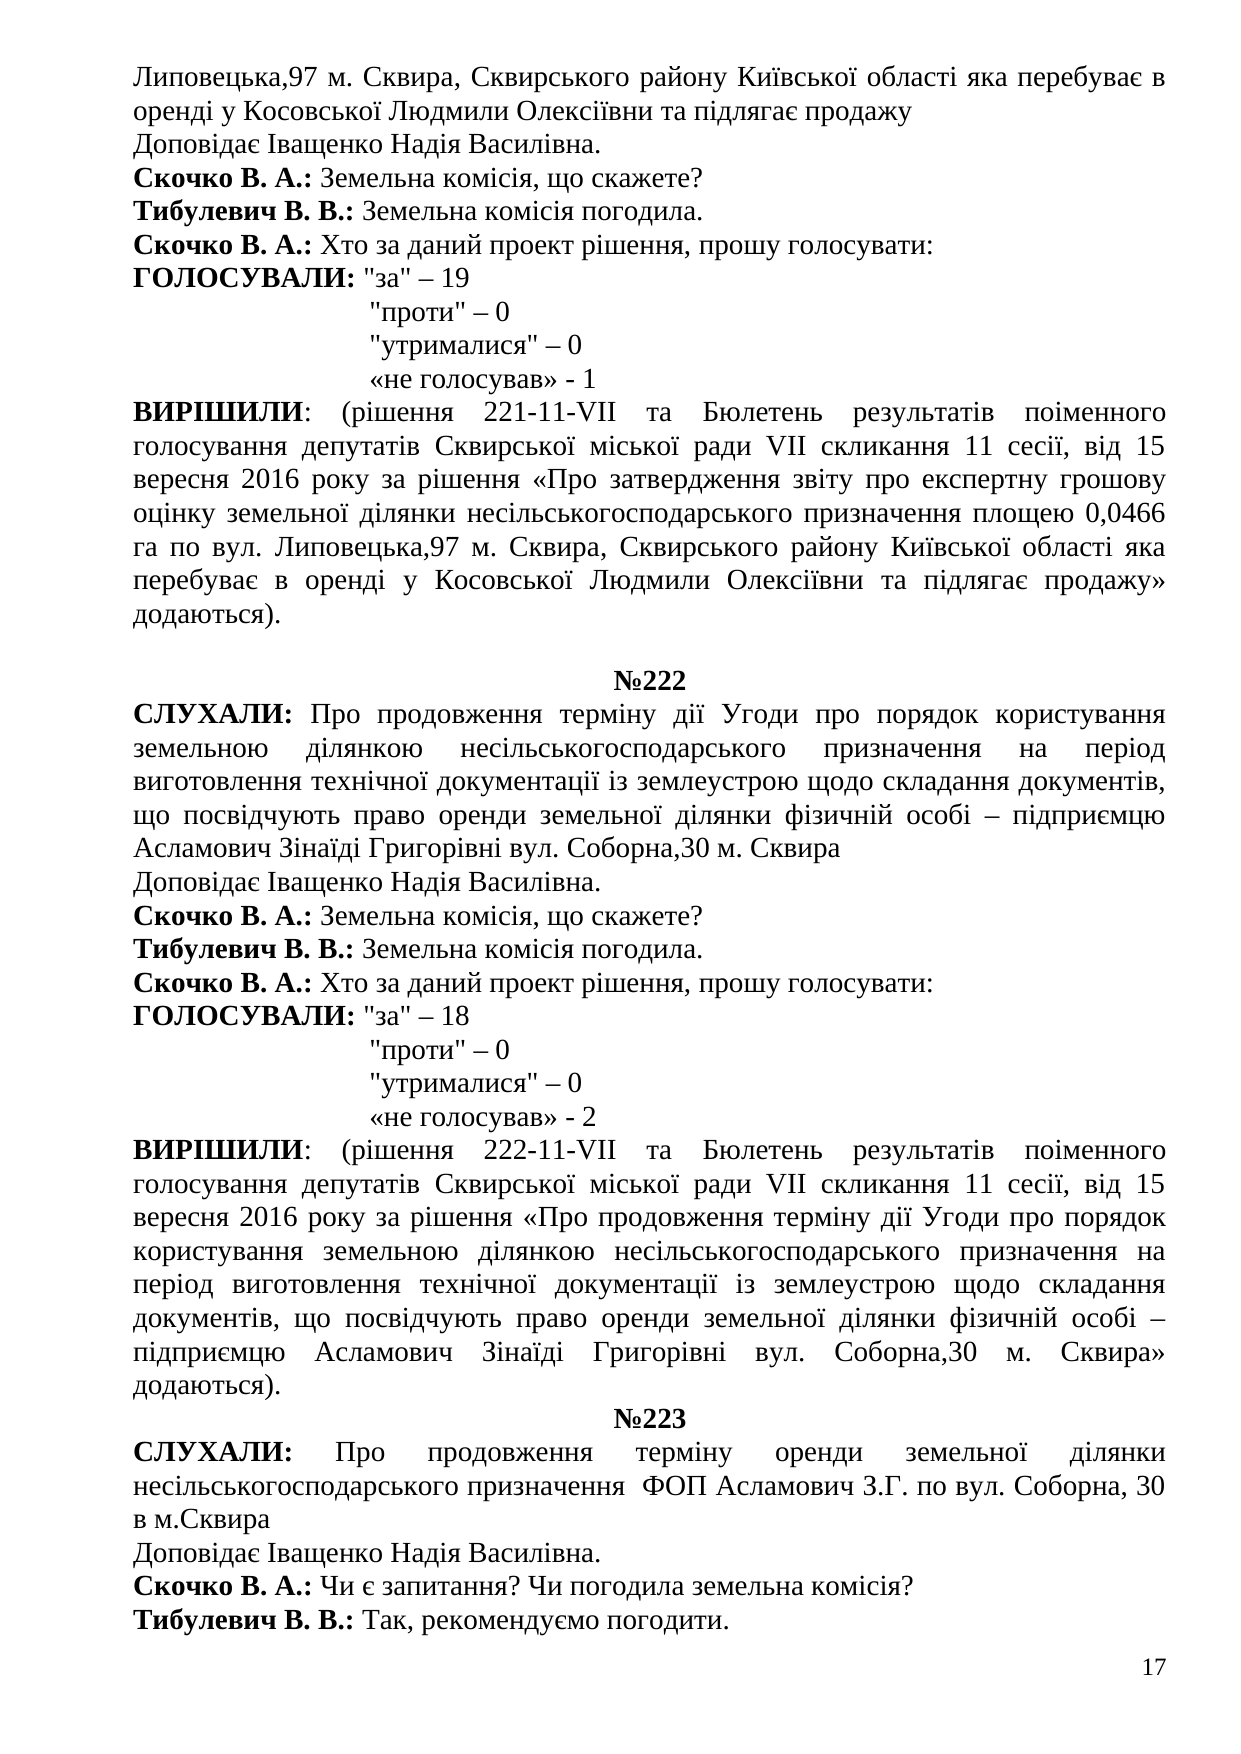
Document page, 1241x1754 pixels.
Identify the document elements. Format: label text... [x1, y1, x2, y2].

text Тибулевич В. В.: Так, рекомендуємо погодити. [133, 1602, 1167, 1636]
text ВИРІШИЛИ: (рішення 222-11-VІІ та Бюлетень результатів поіменного голосування депутатів Сквирської міської ради VII скликання 11 сесії, від 15 вересня 2016 року за рішення «Про продовження терміну дії Угоди про порядок користування земельною ділянкою несільськогосподарського призначення на період виготовлення технічної документації із землеустрою щодо складання документів, що посвідчують право оренди земельної ділянки фізичній особі – підприємцю Асламович Зінаїді Григорівні вул. Соборна,30 м. Сквира» додаються). [133, 1132, 1167, 1401]
text Скочко В. А.: Земельна комісія, що скажете? [133, 898, 1167, 931]
text Скочко В. А.: Хто за даний проект рішення, прошу голосувати: [133, 965, 1167, 998]
text "проти" – 0 [177, 294, 1167, 327]
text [133, 59, 1167, 126]
text Скочко В. А.: Чи є запитання? Чи погодила земельна комісія? [133, 1568, 1167, 1602]
text Тибулевич В. В.: Земельна комісія погодила. [133, 193, 1167, 227]
text №223 [133, 1401, 1167, 1434]
text «не голосував» - 2 [177, 1099, 1167, 1132]
text Скочко В. А.: Хто за даний проект рішення, прошу голосувати: [133, 227, 1167, 260]
text «не голосував» - 1 [177, 361, 1167, 394]
text СЛУХАЛИ: Про продовження терміну дії Угоди про порядок користування земельною ділянкою несільськогосподарського призначення на період виготовлення технічної документації із землеустрою щодо складання документів, що посвідчують право оренди земельної ділянки фізичній особі – підприємцю Асламович Зінаїді Григорівні вул. Соборна,30 м. Сквира [133, 696, 1167, 864]
text №222 [133, 663, 1167, 696]
text ГОЛОСУВАЛИ: "за" – 18 [133, 998, 1167, 1032]
text Доповідає Іващенко Надія Василівна. [133, 864, 1167, 898]
text Тибулевич В. В.: Земельна комісія погодила. [133, 931, 1167, 965]
text Скочко В. А.: Земельна комісія, що скажете? [133, 160, 1167, 193]
text СЛУХАЛИ: Про продовження терміну оренди земельної ділянки несільськогосподарського призначення ФОП Асламович З.Г. по вул. Соборна, 30 в м.Сквира [133, 1434, 1167, 1535]
text "утрималися" – 0 [177, 1065, 1167, 1099]
text Доповідає Іващенко Надія Василівна. [133, 126, 1167, 160]
text Доповідає Іващенко Надія Василівна. [133, 1535, 1167, 1568]
text "утрималися" – 0 [177, 327, 1167, 361]
text ВИРІШИЛИ: (рішення 221-11-VІІ та Бюлетень результатів поіменного голосування депутатів Сквирської міської ради VII скликання 11 сесії, від 15 вересня 2016 року за рішення «Про затвердження звіту про експертну грошову оцінку земельної ділянки несільськогосподарського призначення площею 0,0466 га по вул. Липовецька,97 м. Сквира, Сквирського району Київської області яка перебуває в оренді у Косовської Людмили Олексіївни та підлягає продажу» додаються). [133, 394, 1167, 629]
text "проти" – 0 [177, 1032, 1167, 1065]
text ГОЛОСУВАЛИ: "за" – 19 [133, 260, 1167, 294]
